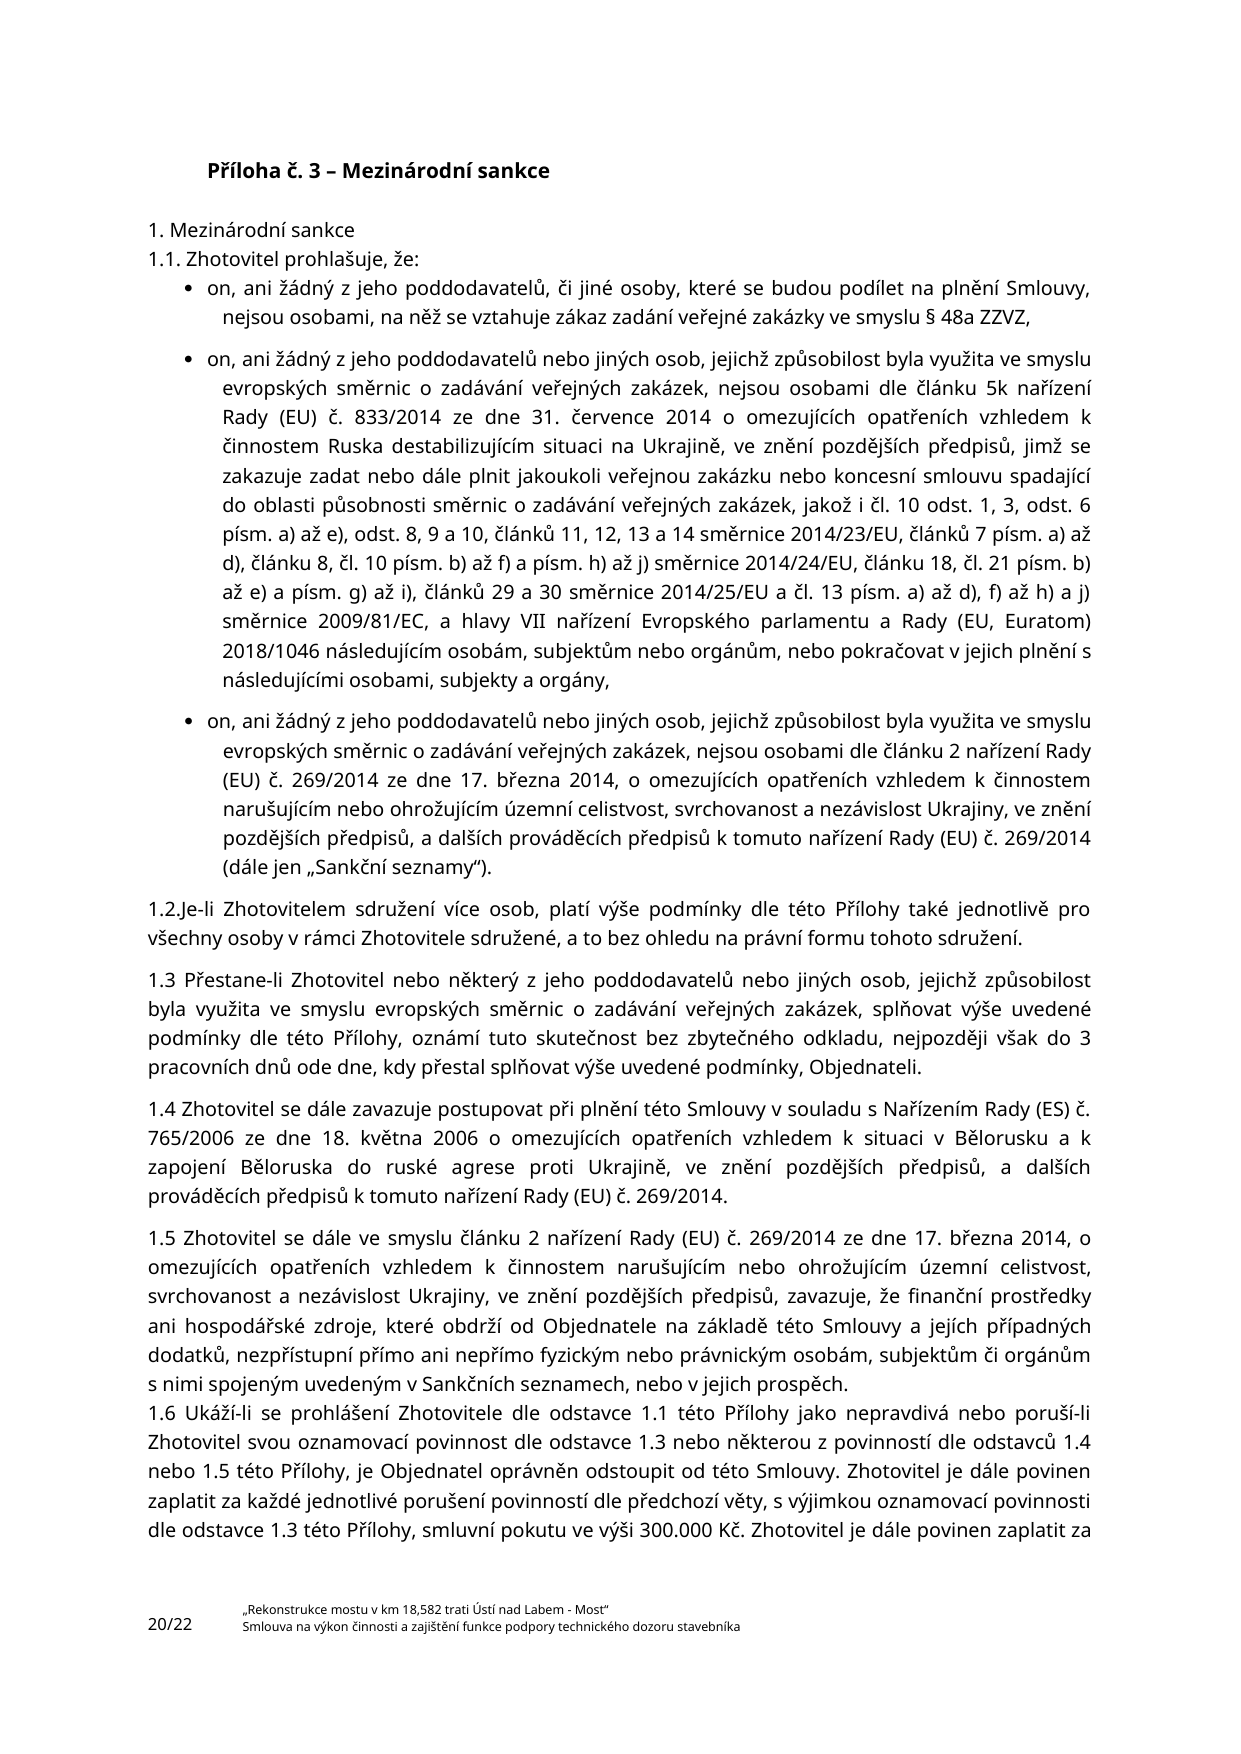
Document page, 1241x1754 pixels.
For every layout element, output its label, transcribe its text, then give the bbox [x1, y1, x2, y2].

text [148, 1397, 1092, 1543]
list on, ani žádný z jeho poddodavatelů nebo jiných osob, jejichž způsobilost byla využita ve smyslu evropských směrnic o zadávání veřejných zakázek, nejsou osobami dle článku 5k nařízení Rady (EU) č. 833/2014 ze dne 31. července 2014 o omezujících opatřeních vzhledem k činnostem Ruska destabilizujícím situaci na Ukrajině, ve znění pozdějších předpisů, jimž se zakazuje zadat nebo dále plnit jakoukoli veřejnou zakázku nebo koncesní smlouvu spadající do oblasti působnosti směrnic o zadávání veřejných zakázek, jakož i čl. 10 odst. 1, 3, odst. 6 písm. a) až e), odst. 8, 9 a 10, článků 11, 12, 13 a 14 směrnice 2014/23/EU, článků 7 písm. a) až d), článku 8, čl. 10 písm. b) až f) a písm. h) až j) směrnice 2014/24/EU, článku 18, čl. 21 písm. b) až e) a písm. g) až i), článků 29 a 30 směrnice 2014/25/EU a čl. 13 písm. a) až d), f) až h) a j) směrnice 2009/81/EC, a hlavy VII nařízení Evropského parlamentu a Rady (EU, Euratom) 2018/1046 následujícím osobám, subjektům nebo orgánům, nebo pokračovat v jejich plnění s následujícími osobami, subjekty a orgány, [185, 343, 1092, 693]
text 1.3 Přestane-li Zhotovitel nebo některý z jeho poddodavatelů nebo jiných osob, jejichž způsobilost byla využita ve smyslu evropských směrnic o zadávání veřejných zakázek, splňovat výše uvedené podmínky dle této Přílohy, oznámí tuto skutečnost bez zbytečného odkladu, nejpozději však do 3 pracovních dnů ode dne, kdy přestal splňovat výše uvedené podmínky, Objednateli. [148, 964, 1092, 1081]
text 1. Mezinárodní sankce [148, 214, 1092, 243]
text Příloha č. 3 – Mezinárodní sankce [207, 156, 1092, 185]
text 1.2.Je-li Zhotovitelem sdružení více osob, platí výše podmínky dle této Přílohy také jednotlivě pro všechny osoby v rámci Zhotovitele sdružené, a to bez ohledu na právní formu tohoto sdružení. [148, 893, 1092, 951]
text 1.4 Zhotovitel se dále zavazuje postupovat při plnění této Smlouvy v souladu s Nařízením Rady (ES) č. 765/2006 ze dne 18. května 2006 o omezujících opatřeních vzhledem k situaci v Bělorusku a k zapojení Běloruska do ruské agrese proti Ukrajině, ve znění pozdějších předpisů, a dalších prováděcích předpisů k tomuto nařízení Rady (EU) č. 269/2014. [148, 1093, 1092, 1210]
list on, ani žádný z jeho poddodavatelů nebo jiných osob, jejichž způsobilost byla využita ve smyslu evropských směrnic o zadávání veřejných zakázek, nejsou osobami dle článku 2 nařízení Rady (EU) č. 269/2014 ze dne 17. března 2014, o omezujících opatřeních vzhledem k činnostem narušujícím nebo ohrožujícím územní celistvost, svrchovanost a nezávislost Ukrajiny, ve znění pozdějších předpisů, a dalších prováděcích předpisů k tomuto nařízení Rady (EU) č. 269/2014 (dále jen „Sankční seznamy“). [185, 706, 1092, 881]
text 1.5 Zhotovitel se dále ve smyslu článku 2 nařízení Rady (EU) č. 269/2014 ze dne 17. března 2014, o omezujících opatřeních vzhledem k činnostem narušujícím nebo ohrožujícím územní celistvost, svrchovanost a nezávislost Ukrajiny, ve znění pozdějších předpisů, zavazuje, že finanční prostředky ani hospodářské zdroje, které obdrží od Objednatele na základě této Smlouvy a jejích případných dodatků, nezpřístupní přímo ani nepřímo fyzickým nebo právnickým osobám, subjektům či orgánům s nimi spojeným uvedeným v Sankčních seznamech, nebo v jejich prospěch. [148, 1222, 1092, 1397]
text 1.1. Zhotovitel prohlašuje, že: [148, 243, 1092, 272]
list on, ani žádný z jeho poddodavatelů, či jiné osoby, které se budou podílet na plnění Smlouvy, nejsou osobami, na něž se vztahuje zákaz zadání veřejné zakázky ve smyslu § 48a ZZVZ, [185, 272, 1092, 331]
